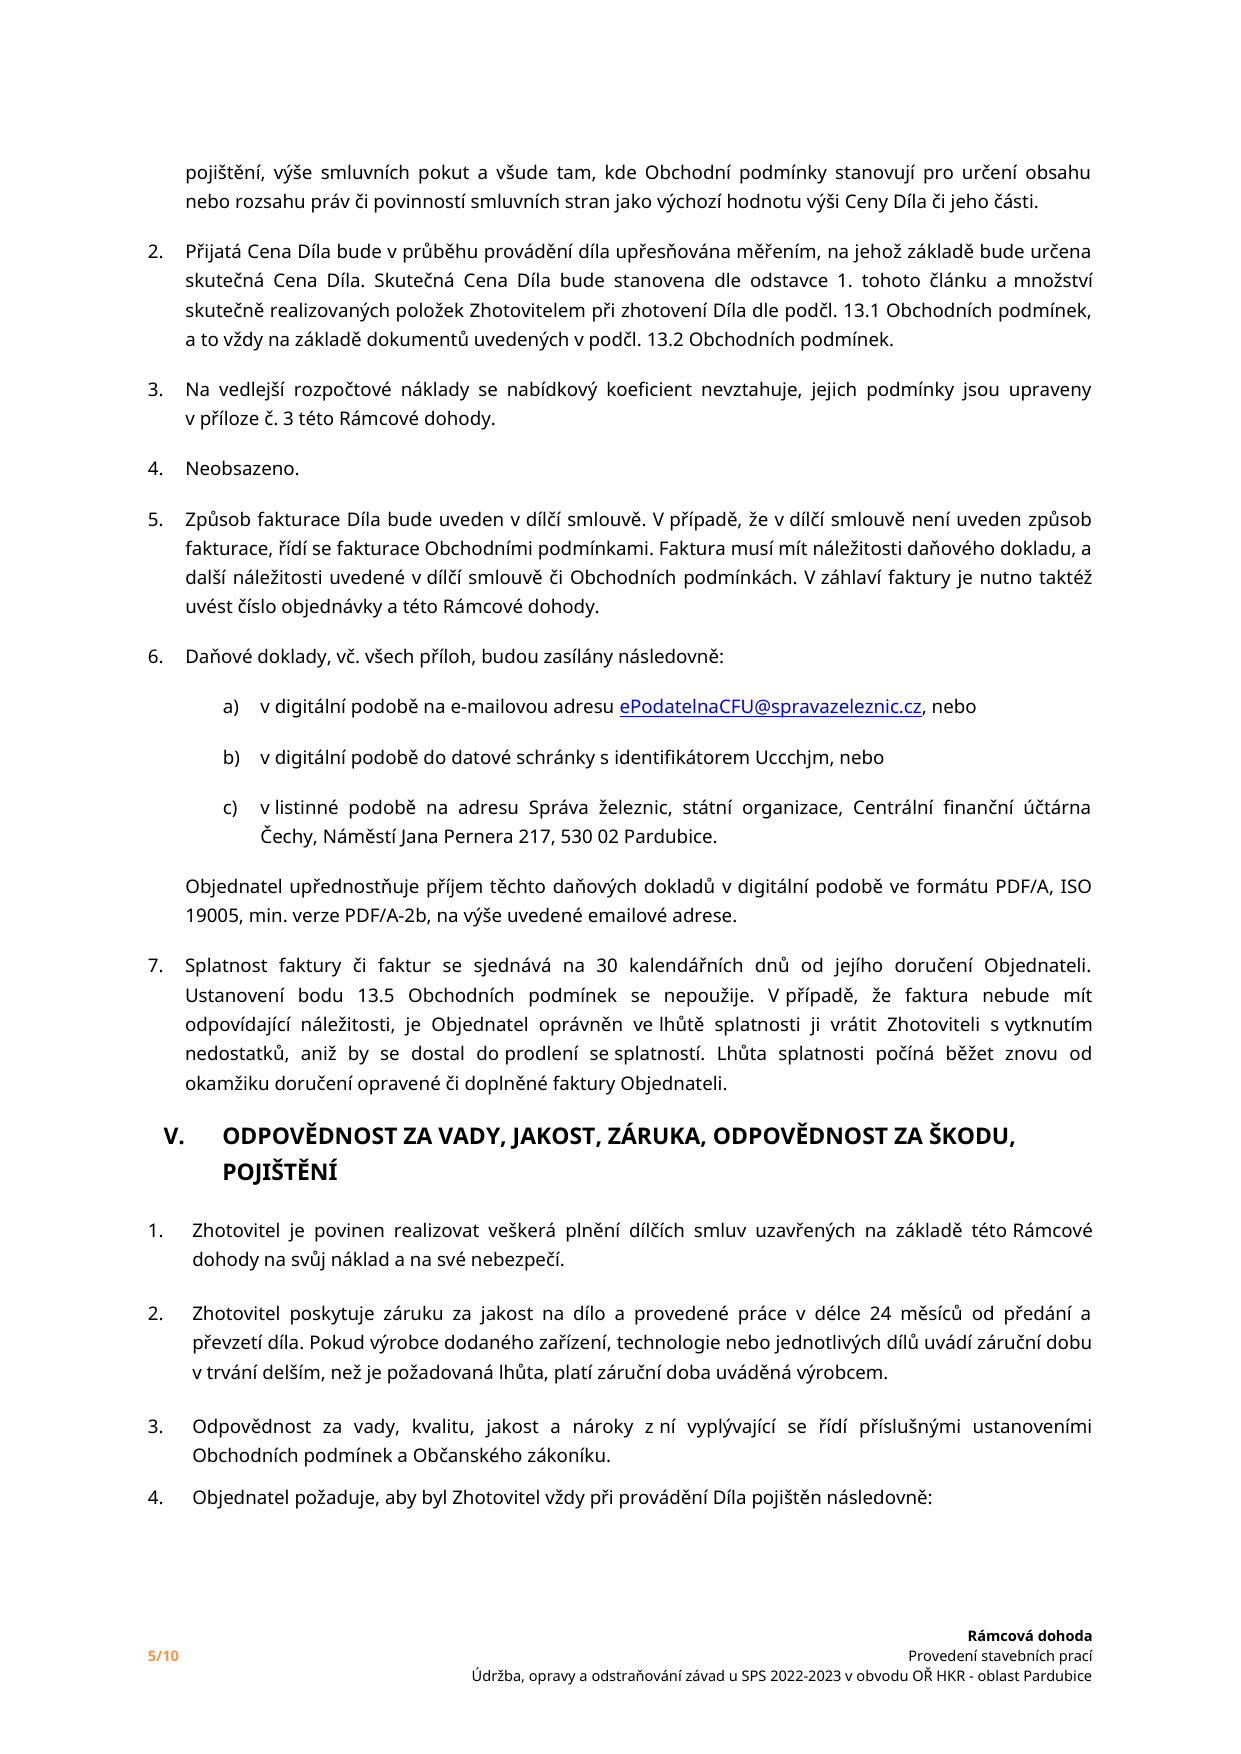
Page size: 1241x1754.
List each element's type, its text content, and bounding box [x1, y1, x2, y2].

list Objednatel upřednostňuje příjem těchto daňových dokladů v digitální podobě ve formátu PDF/A, ISO 19005, min. verze PDF/A-2b, na výše uvedené emailové adrese. [185, 873, 1093, 928]
list Přijatá Cena Díla bude v průběhu provádění díla upřesňována měřením, na jehož základě bude určena skutečná Cena Díla. Skutečná Cena Díla bude stanovena dle odstavce 1. tohoto článku a množství skutečně realizovaných položek Zhotovitelem při zhotovení Díla dle podčl. 13.1 Obchodních podmínek, a to vždy na základě dokumentů uvedených v podčl. 13.2 Obchodních podmínek. [148, 238, 1093, 352]
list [148, 159, 1093, 214]
list Objednatel požaduje, aby byl Zhotovitel vždy při provádění Díla pojištěn následovně: [148, 1484, 1093, 1510]
list ODPOVĚDNOST ZA VADY, JAKOST, ZÁRUKA, ODPOVĚDNOST ZA ŠKODU, POJIŠTĚNÍ [185, 1120, 1093, 1187]
list Odpovědnost za vady, kvalitu, jakost a nároky z ní vyplývající se řídí příslušnými ustanoveními Obchodních podmínek a Občanského zákoníku. [148, 1413, 1093, 1468]
list Zhotovitel je povinen realizovat veškerá plnění dílčích smluv uzavřených na základě této Rámcové dohody na svůj náklad a na své nebezpečí. [148, 1217, 1093, 1272]
list Zhotovitel poskytuje záruku za jakost na dílo a provedené práce v délce 24 měsíců od předání a převzetí díla. Pokud výrobce dodaného zařízení, technologie nebo jednotlivých dílů uvádí záruční dobu v trvání delším, než je požadovaná lhůta, platí záruční doba uváděná výrobcem. [148, 1300, 1093, 1384]
list v digitální podobě do datové schránky s identifikátorem Uccchjm, nebo [223, 744, 1093, 769]
list Způsob fakturace Díla bude uveden v dílčí smlouvě. V případě, že v dílčí smlouvě není uveden způsob fakturace, řídí se fakturace Obchodními podmínkami. Faktura musí mít náležitosti daňového dokladu, a další náležitosti uvedené v dílčí smlouvě či Obchodních podmínkách. V záhlaví faktury je nutno taktéž uvést číslo objednávky a této Rámcové dohody. [148, 506, 1093, 619]
list Splatnost faktury či faktur se sjednává na 30 kalendářních dnů od jejího doručení Objednateli. Ustanovení bodu 13.5 Obchodních podmínek se nepoužije. V případě, že faktura nebude mít odpovídající náležitosti, je Objednatel oprávněn ve lhůtě splatnosti ji vrátit Zhotoviteli s vytknutím nedostatků, aniž by se dostal do prodlení se splatností. Lhůta splatnosti počíná běžet znovu od okamžiku doručení opravené či doplněné faktury Objednateli. [148, 953, 1093, 1095]
list Na vedlejší rozpočtové náklady se nabídkový koeficient nevztahuje, jejich podmínky jsou upraveny v příloze č. 3 této Rámcové dohody. [148, 376, 1093, 431]
list v digitální podobě na e-mailovou adresu ePodatelnaCFU@spravazeleznic.cz, nebo [223, 694, 1093, 719]
list Daňové doklady, vč. všech příloh, budou zasílány následovně: [148, 644, 1093, 669]
list Neobsazeno. [148, 456, 1093, 481]
list v listinné podobě na adresu Správa železnic, státní organizace, Centrální finanční účtárna Čechy, Náměstí Jana Pernera 217, 530 02 Pardubice. [223, 794, 1093, 849]
